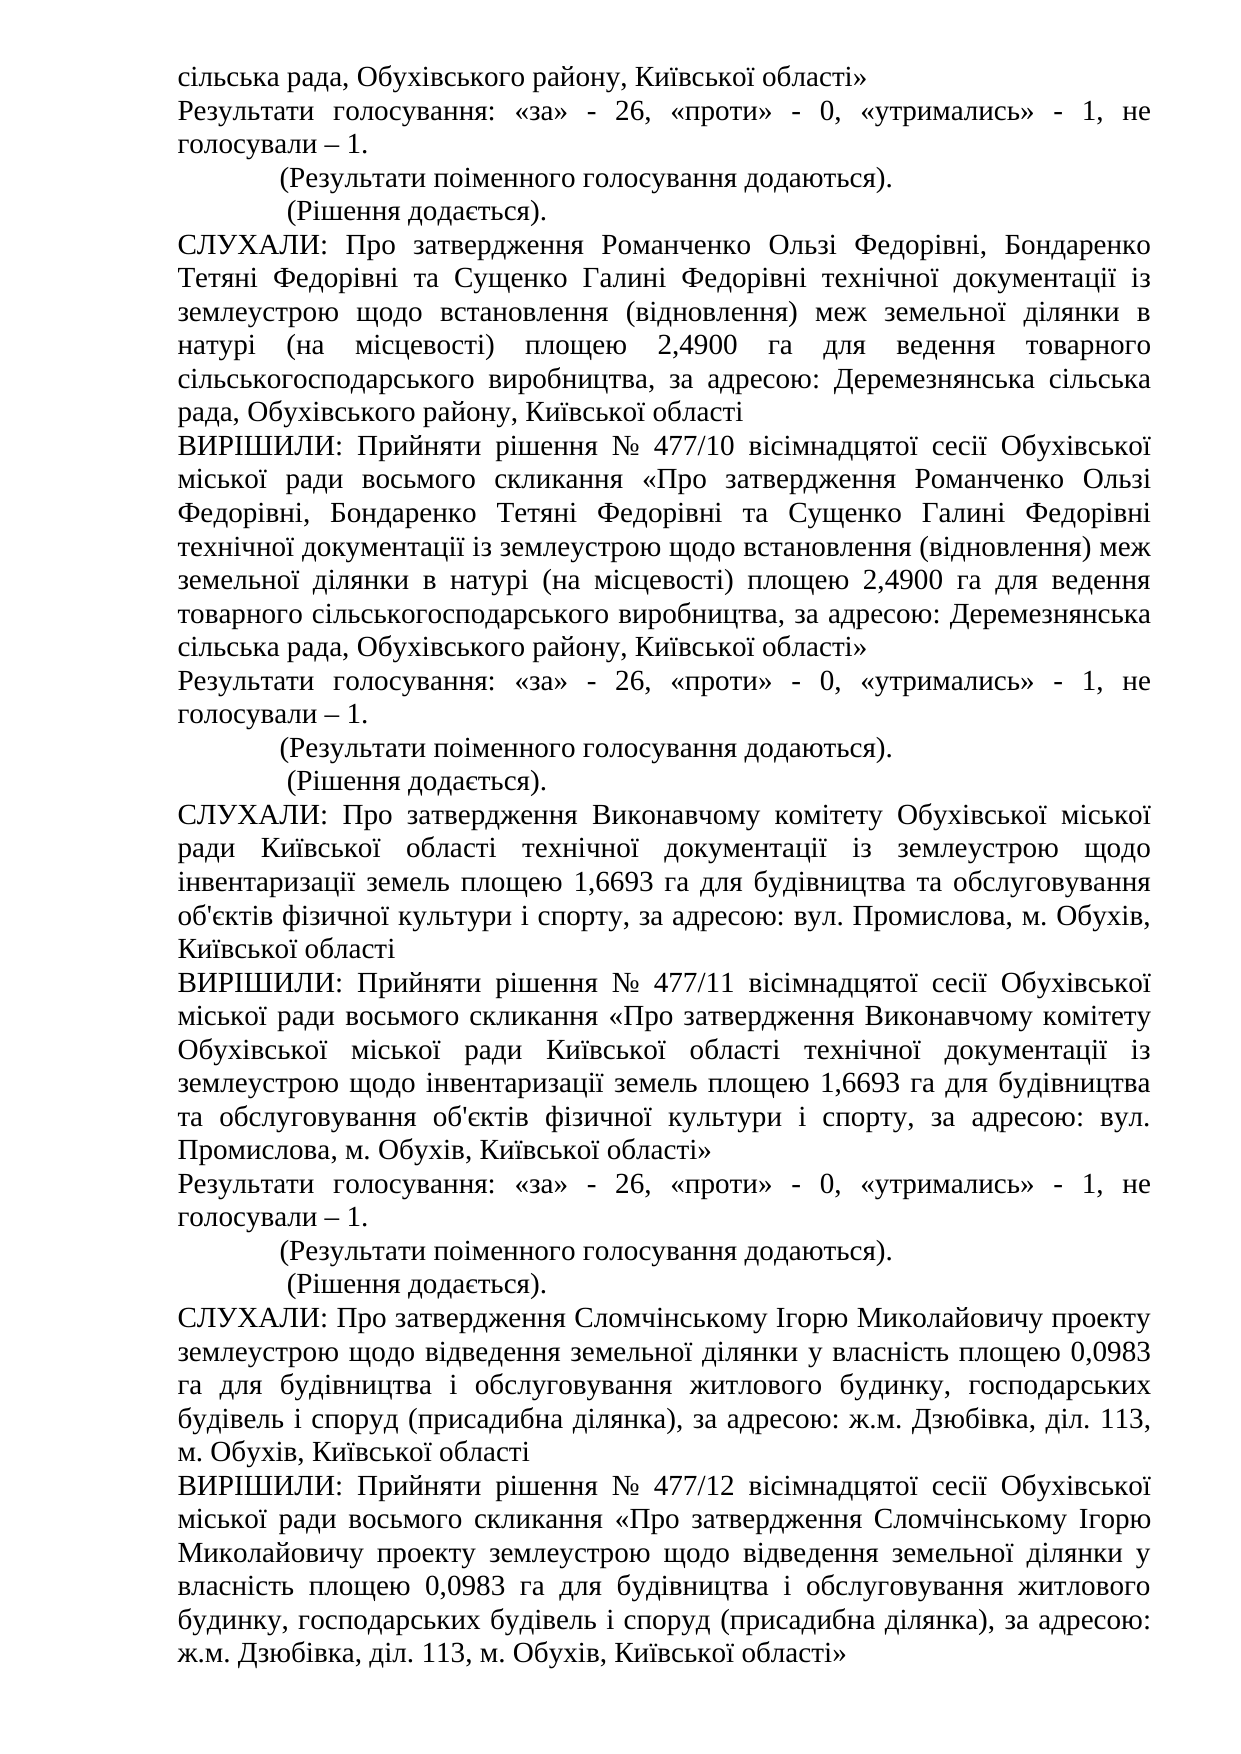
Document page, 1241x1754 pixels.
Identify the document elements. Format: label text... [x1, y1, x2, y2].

subtitle Результати голосування: «за» - 26, «проти» - 0, «утримались» - 1, не голосували – 1. [177, 93, 1152, 160]
subtitle (Результати поіменного голосування додаються). [177, 1233, 1152, 1267]
subtitle (Результати поіменного голосування додаються). [177, 730, 1152, 763]
subtitle (Результати поіменного голосування додаються). [177, 160, 1152, 193]
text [177, 59, 1152, 93]
subtitle (Рішення додається). [177, 1267, 1152, 1300]
text СЛУХАЛИ: Про затвердження Романченко Ользі Федорівні, Бондаренко Тетяні Федорівні та Сущенко Галині Федорівні технічної документації із землеустрою щодо встановлення (відновлення) меж земельної ділянки в натурі (на місцевості) площею 2,4900 га для ведення товарного сільськогосподарського виробництва, за адресою: Деремезнянська сільська рада, Обухівського району, Київської області [177, 227, 1152, 428]
text ВИРІШИЛИ: Прийняти рішення № 477/11 вісімнадцятої сесії Обухівської міської ради восьмого скликання «Про затвердження Виконавчому комітету Обухівської міської ради Київської області технічної документації із землеустрою щодо інвентаризації земель площею 1,6693 га для будівництва та обслуговування об'єктів фізичної культури і спорту, за адресою: вул. Промислова, м. Обухів, Київської області» [177, 965, 1152, 1166]
text ВИРІШИЛИ: Прийняти рішення № 477/10 вісімнадцятої сесії Обухівської міської ради восьмого скликання «Про затвердження Романченко Ользі Федорівні, Бондаренко Тетяні Федорівні та Сущенко Галині Федорівні технічної документації із землеустрою щодо встановлення (відновлення) меж земельної ділянки в натурі (на місцевості) площею 2,4900 га для ведення товарного сільськогосподарського виробництва, за адресою: Деремезнянська сільська рада, Обухівського району, Київської області» [177, 428, 1152, 663]
text СЛУХАЛИ: Про затвердження Сломчінському Ігорю Миколайовичу проекту землеустрою щодо відведення земельної ділянки у власність площею 0,0983 га для будівництва і обслуговування житлового будинку, господарських будівель і споруд (присадибна ділянка), за адресою: ж.м. Дзюбівка, діл. 113, м. Обухів, Київської області [177, 1300, 1152, 1468]
subtitle Результати голосування: «за» - 26, «проти» - 0, «утримались» - 1, не голосували – 1. [177, 663, 1152, 730]
subtitle Результати голосування: «за» - 26, «проти» - 0, «утримались» - 1, не голосували – 1. [177, 1166, 1152, 1233]
subtitle (Рішення додається). [177, 193, 1152, 227]
subtitle (Рішення додається). [177, 763, 1152, 797]
text ВИРІШИЛИ: Прийняти рішення № 477/12 вісімнадцятої сесії Обухівської міської ради восьмого скликання «Про затвердження Сломчінському Ігорю Миколайовичу проекту землеустрою щодо відведення земельної ділянки у власність площею 0,0983 га для будівництва і обслуговування житлового будинку, господарських будівель і споруд (присадибна ділянка), за адресою: ж.м. Дзюбівка, діл. 113, м. Обухів, Київської області» [177, 1468, 1152, 1669]
text СЛУХАЛИ: Про затвердження Виконавчому комітету Обухівської міської ради Київської області технічної документації із землеустрою щодо інвентаризації земель площею 1,6693 га для будівництва та обслуговування об'єктів фізичної культури і спорту, за адресою: вул. Промислова, м. Обухів, Київської області [177, 797, 1152, 965]
